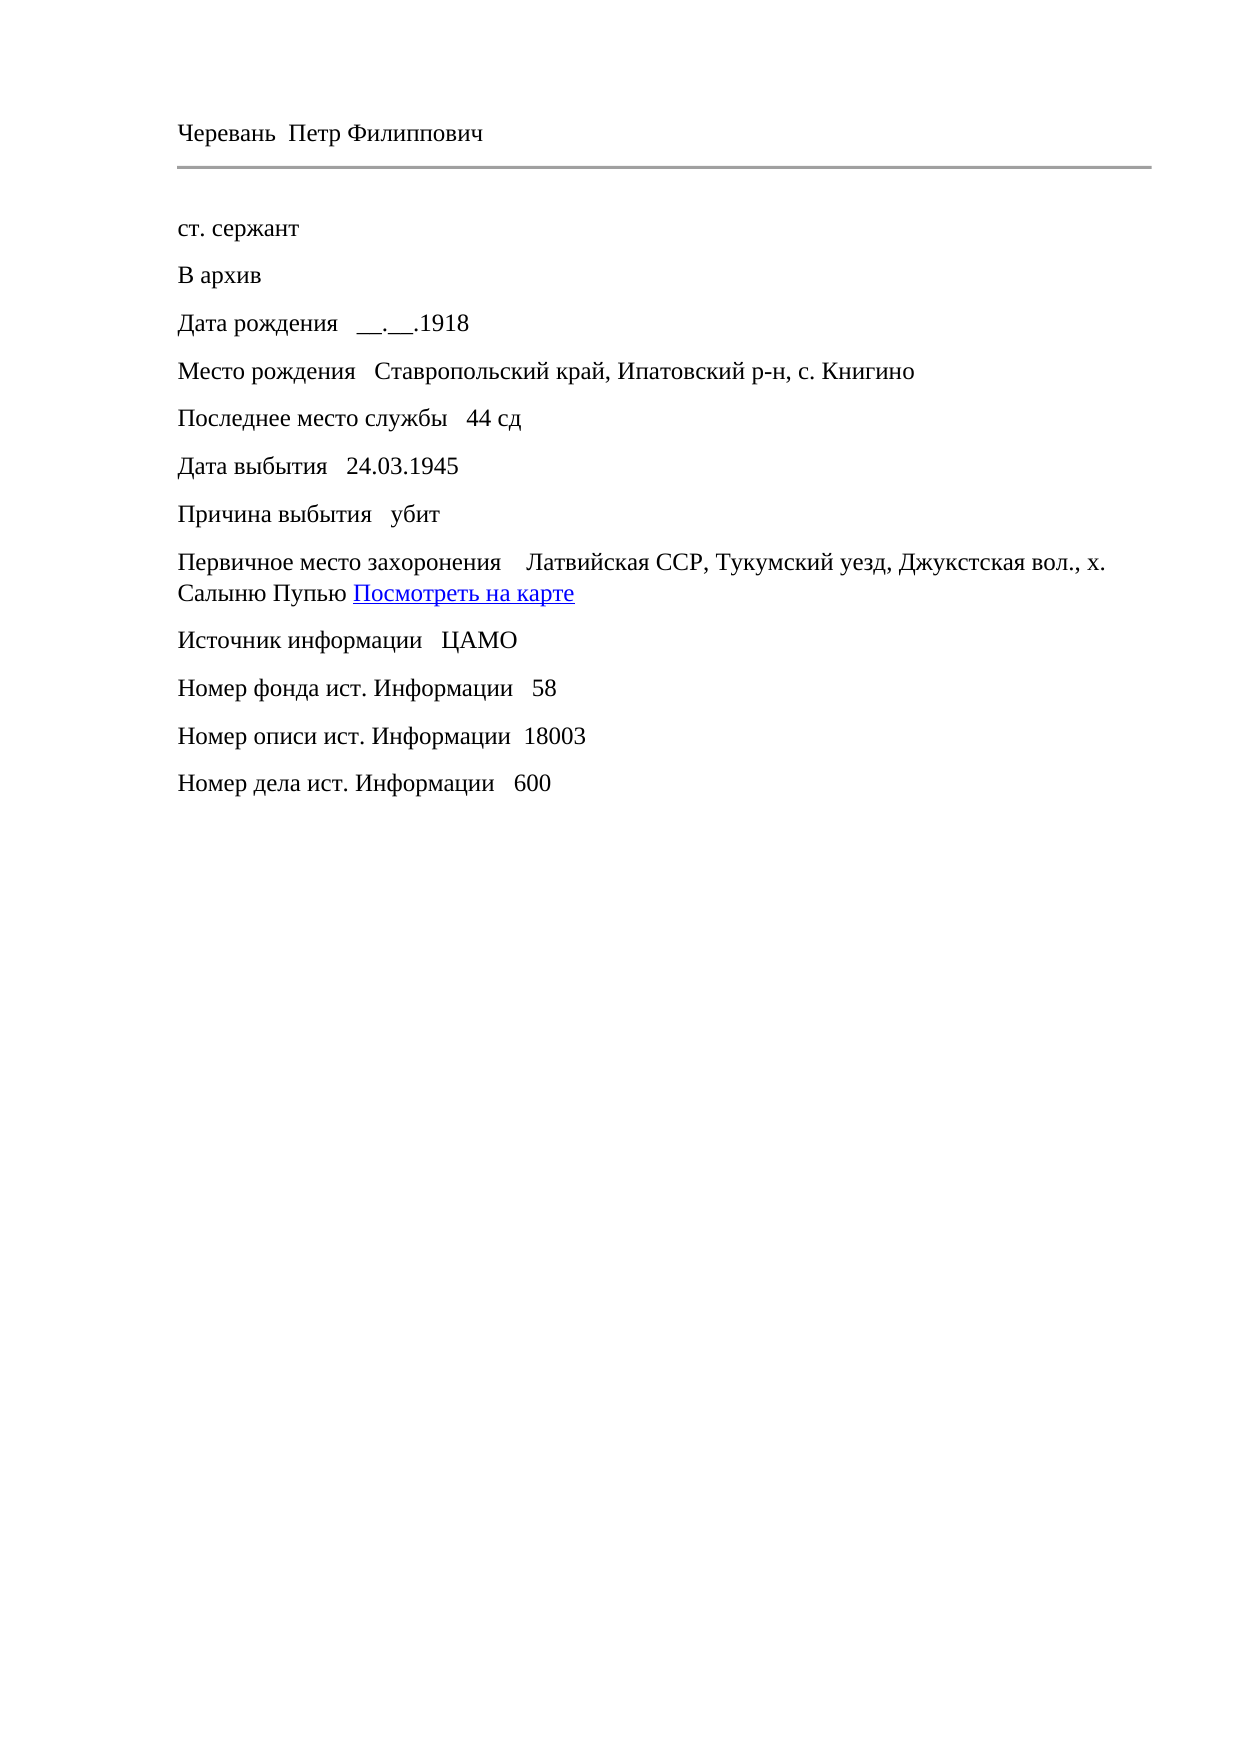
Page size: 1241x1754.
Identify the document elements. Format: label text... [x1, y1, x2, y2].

text Последнее место службы 44 сд [177, 403, 1152, 432]
text ст. сержант [177, 213, 1152, 241]
text Дата выбытия 24.03.1945 [177, 451, 1152, 480]
text Номер дела ист. Информации 600 [177, 768, 1152, 797]
text Причина выбытия убит [177, 499, 1152, 528]
text Дата рождения __.__.1918 [177, 308, 1152, 337]
text Номер фонда ист. Информации 58 [177, 673, 1152, 702]
text Место рождения Ставропольский край, Ипатовский р-н, с. Книгино [177, 356, 1152, 384]
text Черевань Петр Филиппович [177, 118, 1152, 147]
text Источник информации ЦАМО [177, 625, 1152, 654]
text В архив [177, 260, 1152, 289]
text Номер описи ист. Информации 18003 [177, 721, 1152, 749]
text Первичное место захоронения Латвийская ССР, Тукумский уезд, Джукстская вол., х. Салыню Пупью Посмотреть на карте [177, 547, 1152, 606]
